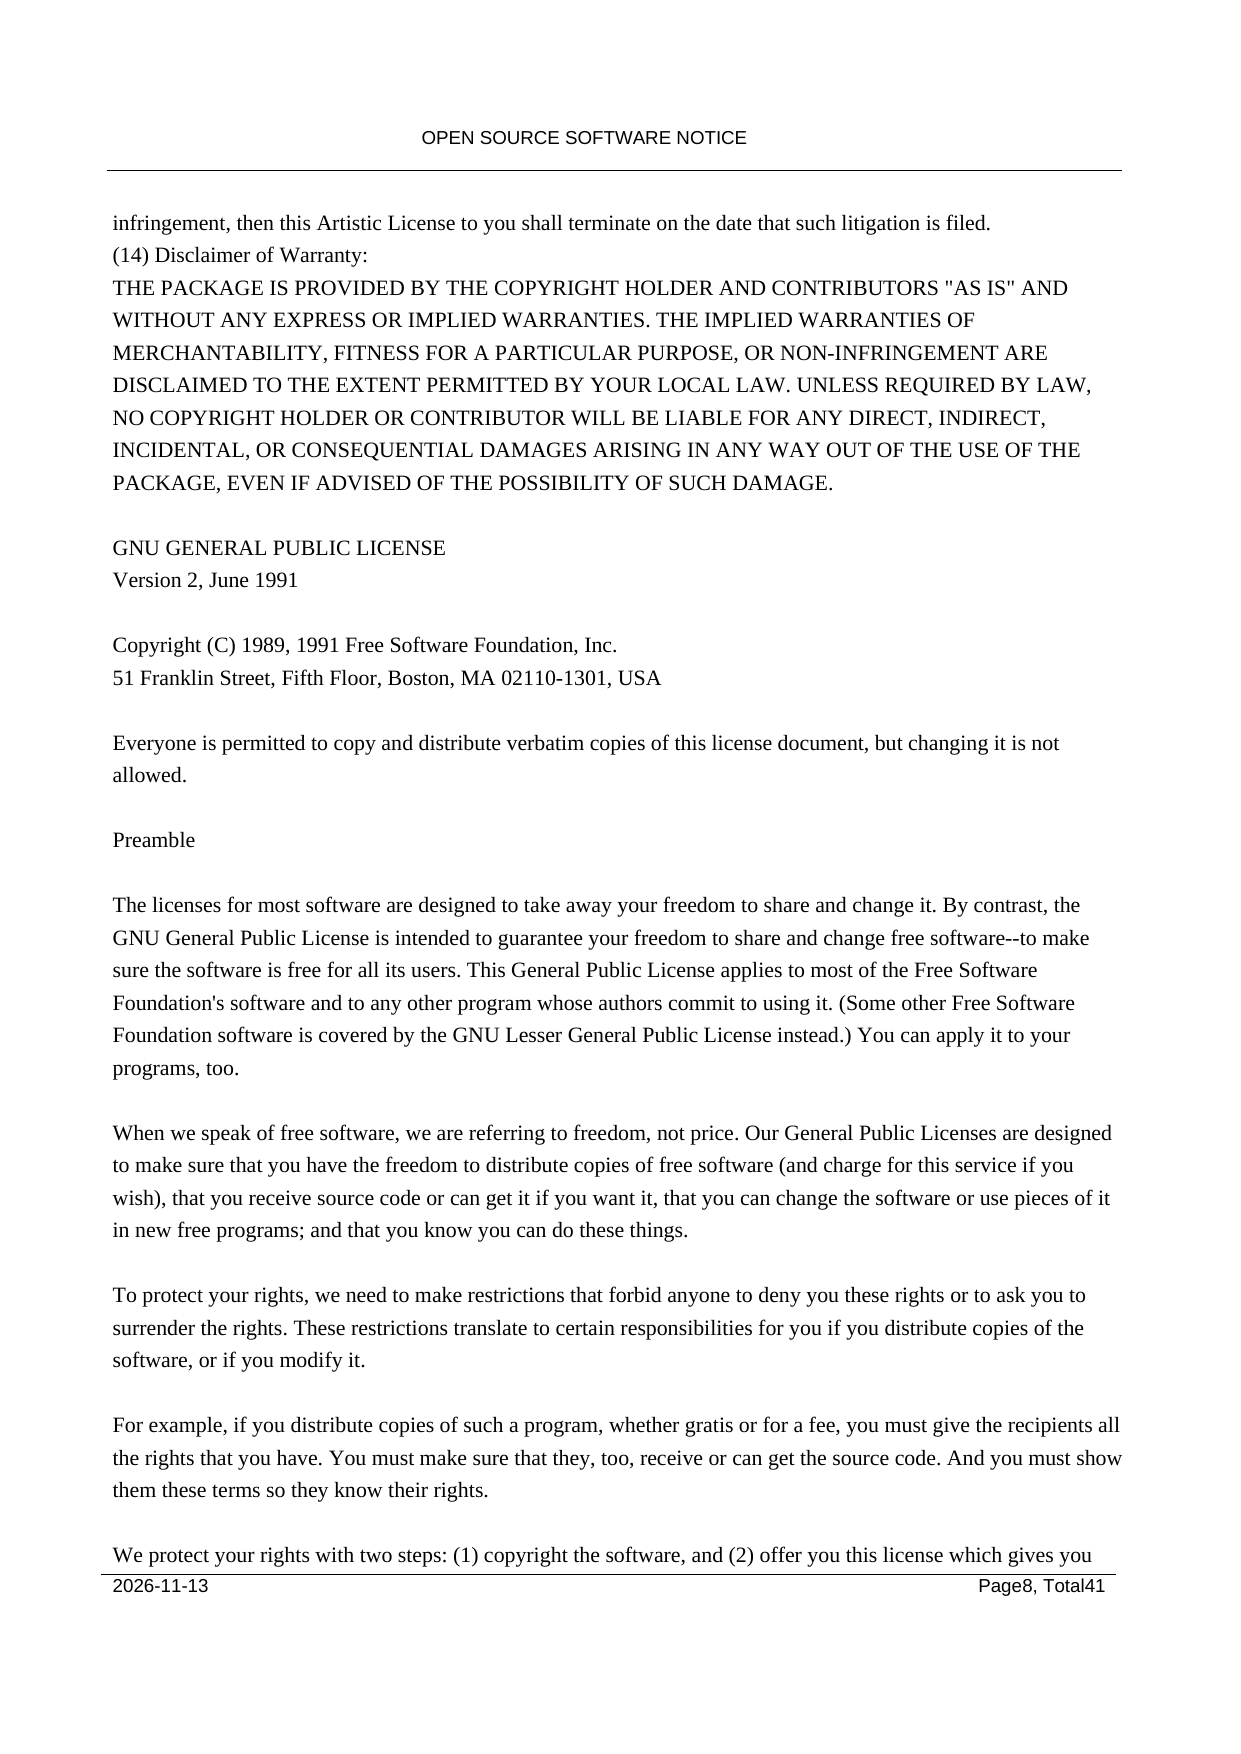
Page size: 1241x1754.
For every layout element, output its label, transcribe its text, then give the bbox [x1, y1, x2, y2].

text (14) Disclaimer of Warranty: [112, 239, 1128, 271]
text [112, 271, 1128, 1571]
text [112, 206, 1128, 239]
